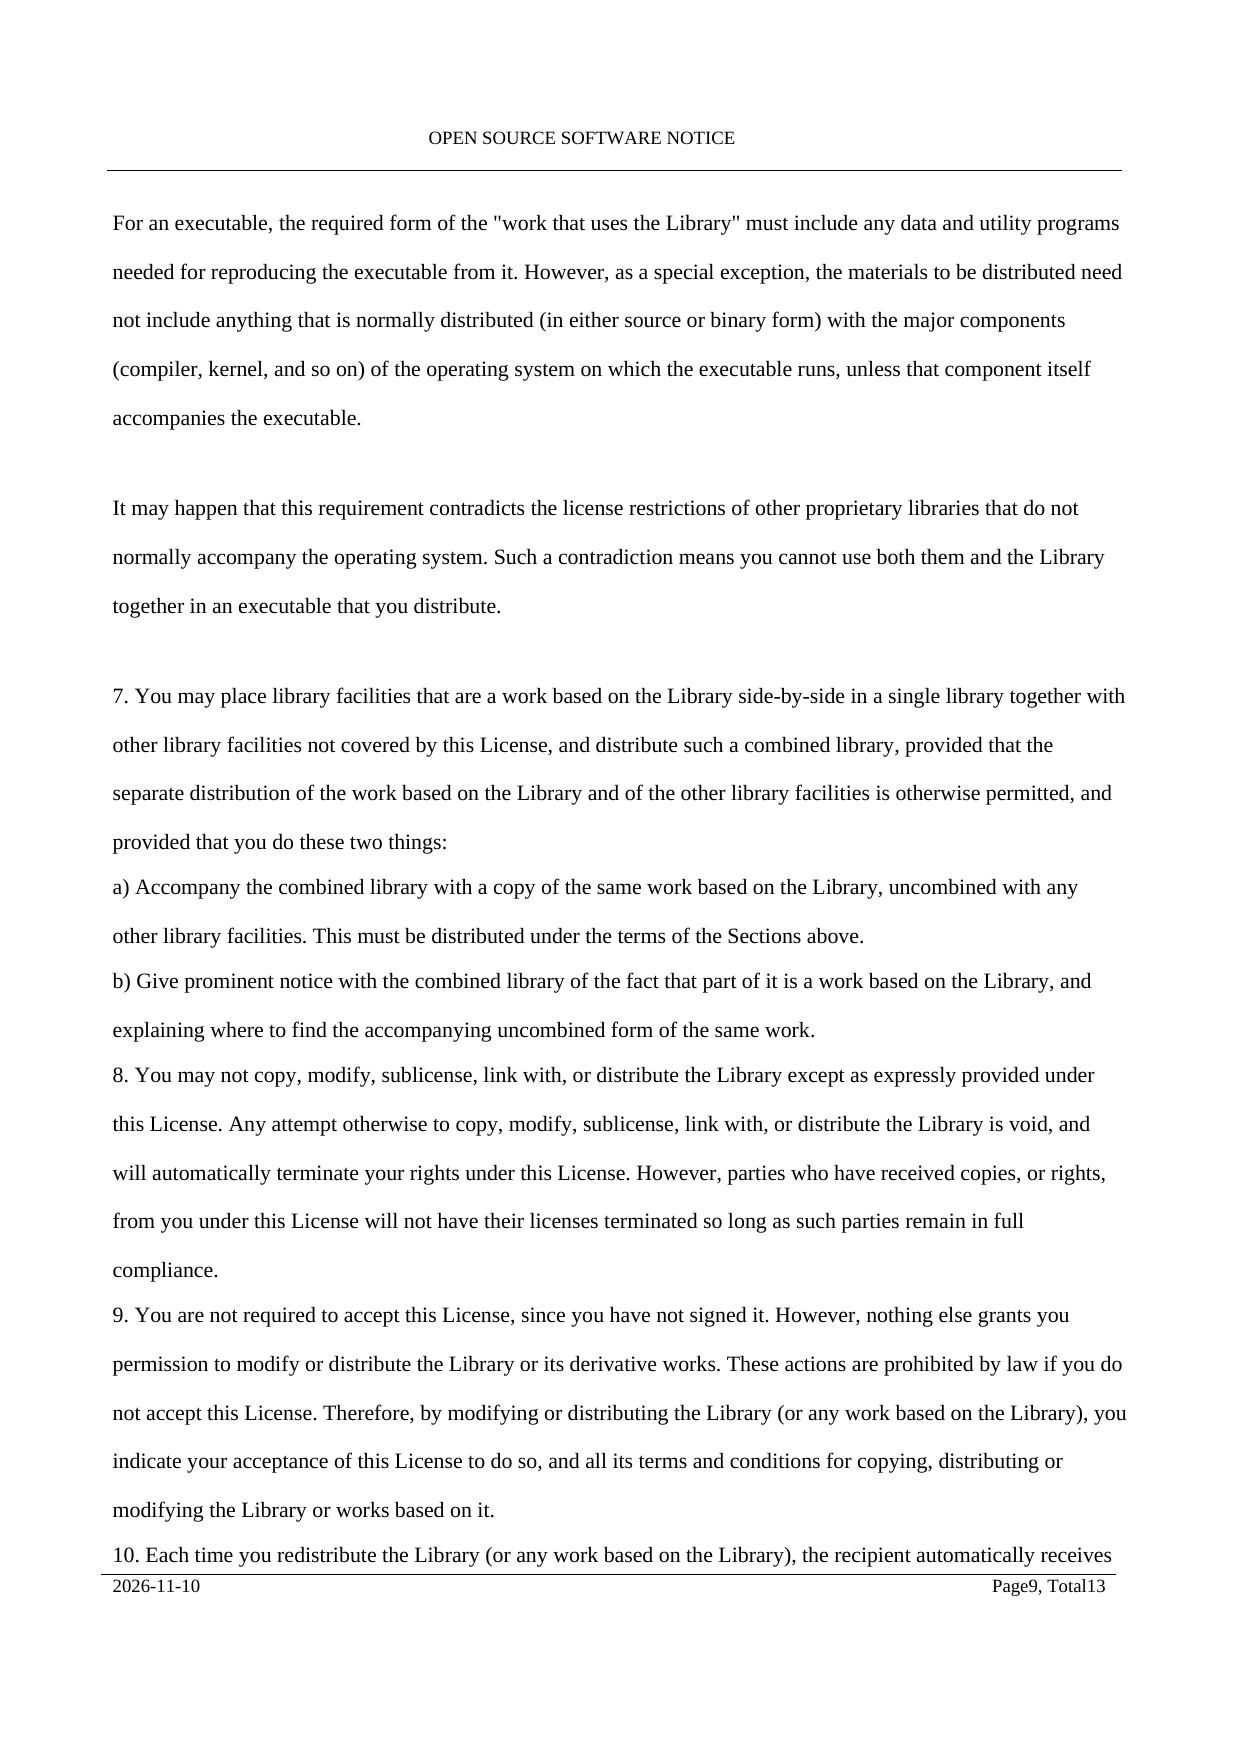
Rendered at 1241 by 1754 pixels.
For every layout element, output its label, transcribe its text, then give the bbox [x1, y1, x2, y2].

text For an executable, the required form of the "work that uses the Library" must include any data and utility programs needed for reproducing the executable from it. However, as a special exception, the materials to be distributed need not include anything that is normally distributed (in either source or binary form) with the major components (compiler, kernel, and so on) of the operating system on which the executable runs, unless that component itself accompanies the executable. [112, 206, 1128, 434]
text 8. You may not copy, modify, sublicense, link with, or distribute the Library except as expressly provided under this License. Any attempt otherwise to copy, modify, sublicense, link with, or distribute the Library is void, and will automatically terminate your rights under this License. However, parties who have received copies, or rights, from you under this License will not have their licenses terminated so long as such parties remain in full compliance. [112, 1058, 1128, 1286]
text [112, 1538, 1128, 1571]
text It may happen that this requirement contradicts the license restrictions of other proprietary libraries that do not normally accompany the operating system. Such a contradiction means you cannot use both them and the Library together in an executable that you distribute. [112, 492, 1128, 622]
text 9. You are not required to accept this License, since you have not signed it. However, nothing else grants you permission to modify or distribute the Library or its derivative works. These actions are prohibited by law if you do not accept this License. Therefore, by modifying or distributing the Library (or any work based on the Library), you indicate your acceptance of this License to do so, and all its terms and conditions for copying, distributing or modifying the Library or works based on it. [112, 1298, 1128, 1526]
text b) Give prominent notice with the combined library of the fact that part of it is a work based on the Library, and explaining where to find the accompanying uncombined form of the same work. [112, 964, 1128, 1046]
text a) Accompany the combined library with a copy of the same work based on the Library, uncombined with any other library facilities. This must be distributed under the terms of the Sections above. [112, 871, 1128, 952]
text 7. You may place library facilities that are a work based on the Library side-by-side in a single library together with other library facilities not covered by this License, and distribute such a combined library, provided that the separate distribution of the work based on the Library and of the other library facilities is otherwise permitted, and provided that you do these two things: [112, 679, 1128, 858]
